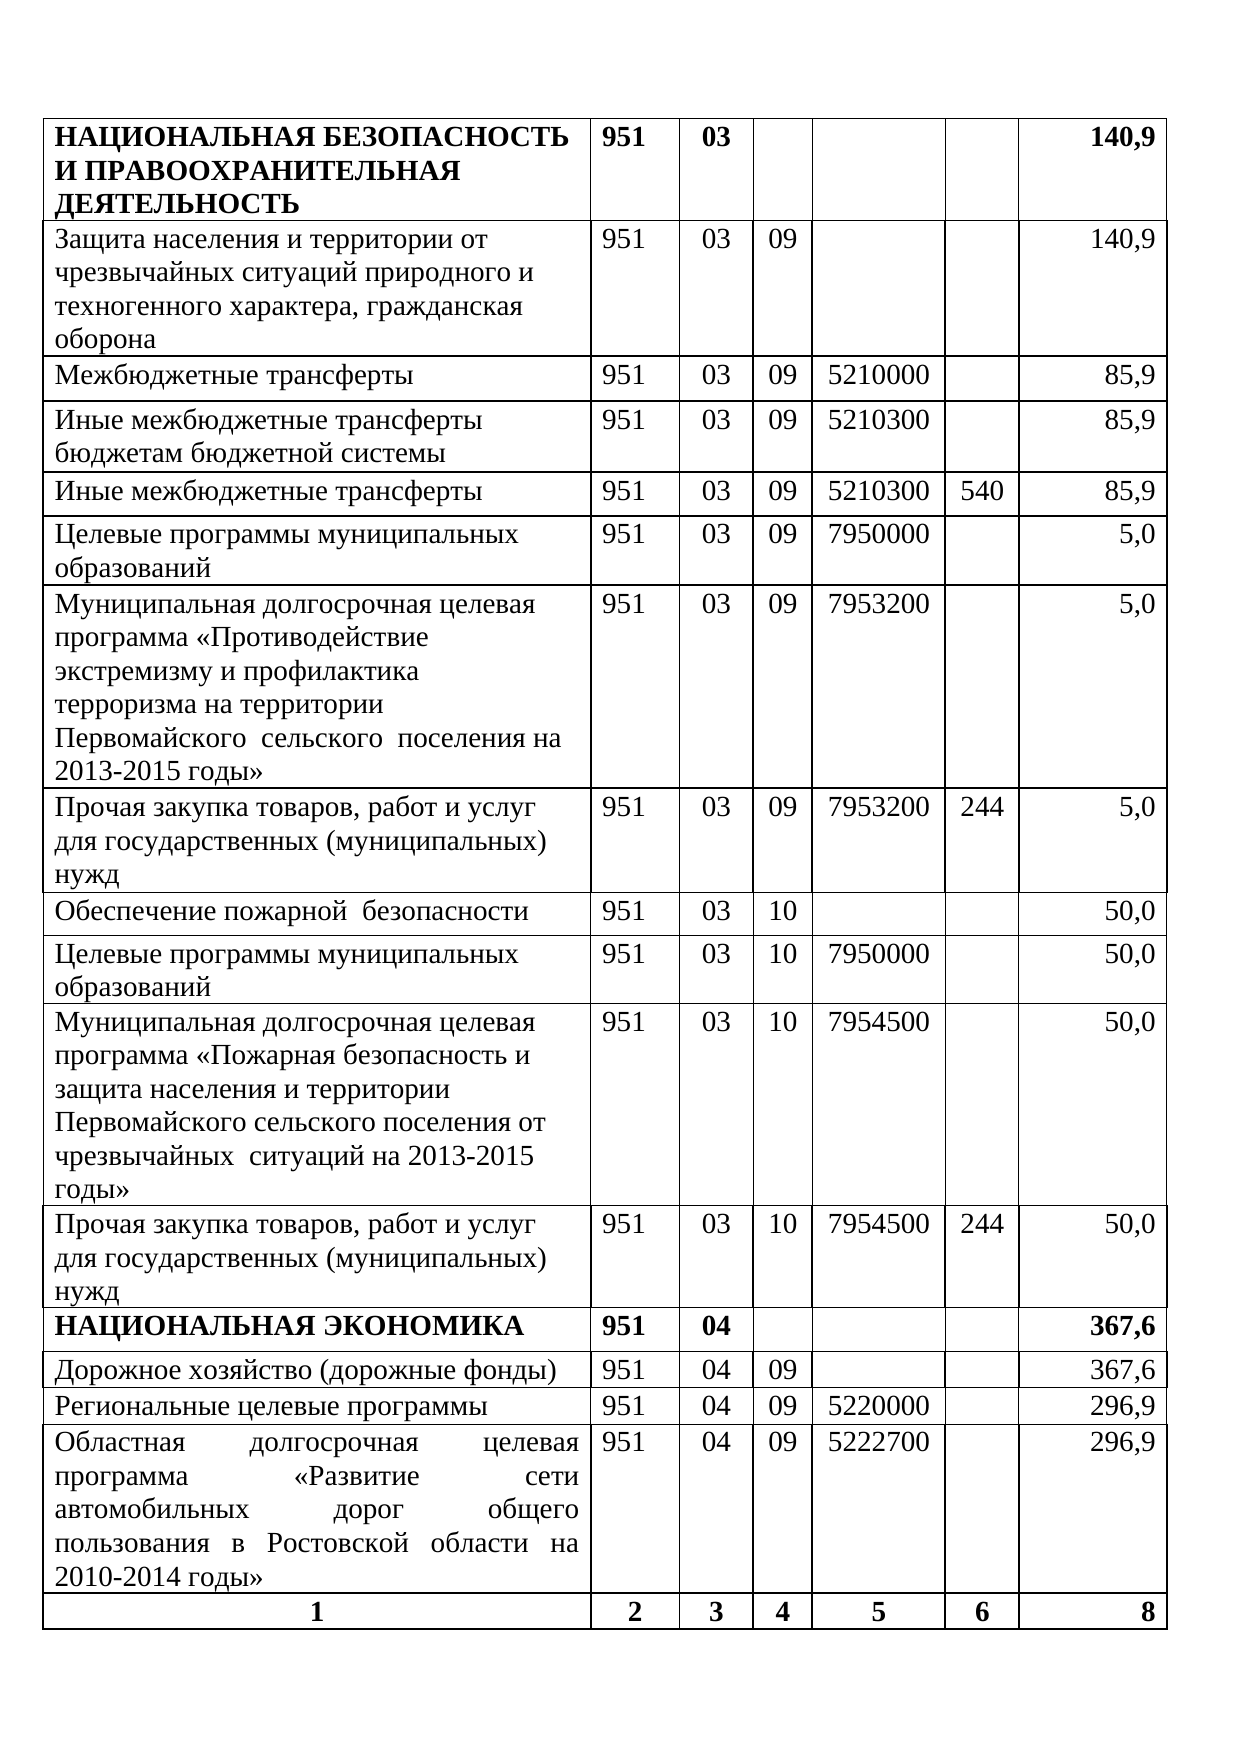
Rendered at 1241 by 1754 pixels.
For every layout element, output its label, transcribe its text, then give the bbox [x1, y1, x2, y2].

table_cell 10 [754, 936, 812, 1003]
table_cell [946, 1425, 1018, 1592]
table_cell 04 [680, 1388, 753, 1423]
table_cell 296,9 [1019, 1388, 1166, 1423]
table_cell 03 [680, 789, 752, 892]
table_cell Обеспечение пожарной безопасности [44, 893, 590, 935]
table_cell 6 [946, 1594, 1018, 1628]
table_cell 367,6 [1020, 1352, 1166, 1387]
table_cell 09 [754, 1352, 811, 1387]
table_cell 5210300 [813, 402, 944, 471]
table_cell 244 [946, 1206, 1018, 1307]
table_cell 03 [680, 473, 752, 514]
table_cell 7953200 [813, 789, 944, 892]
table_cell 04 [680, 1352, 752, 1387]
table_cell [946, 357, 1018, 400]
table_cell 09 [754, 586, 811, 787]
table_cell 04 [680, 1308, 753, 1351]
table_cell 7953200 [813, 586, 944, 787]
table_cell 244 [946, 789, 1018, 892]
table_cell 5222700 [813, 1425, 944, 1592]
table_cell 03 [680, 1206, 752, 1307]
table_cell 09 [754, 1388, 812, 1423]
table_cell [813, 119, 945, 220]
table_cell 951 [591, 1004, 679, 1205]
table_cell 09 [754, 789, 811, 892]
table_cell 03 [680, 402, 752, 471]
table_cell 03 [680, 119, 753, 220]
table_cell [813, 1308, 945, 1351]
table_cell 540 [946, 473, 1018, 514]
table_cell 5220000 [813, 1388, 945, 1423]
table_cell Областная долгосрочная целевая программа «Развитие сети автомобильных дорог общего пользования в Ростовской области на 2010-2014 годы» [44, 1425, 590, 1592]
table_cell 951 [592, 473, 679, 514]
table_cell 140,9 [1019, 119, 1166, 220]
table_cell 5210000 [813, 357, 944, 400]
table_cell 85,9 [1020, 402, 1166, 471]
table_cell Муниципальная долгосрочная целевая программа «Пожарная безопасность и защита населения и территории Первомайского сельского поселения от чрезвычайных ситуаций на 2013-2015 годы» [44, 1004, 590, 1205]
table_cell 5210300 [813, 473, 944, 514]
table_cell 03 [680, 517, 752, 584]
table_cell 951 [592, 357, 679, 400]
table_cell 7954500 [813, 1004, 945, 1205]
table_cell [946, 1352, 1018, 1387]
table_cell 09 [754, 1425, 811, 1592]
table_cell 85,9 [1020, 357, 1166, 400]
table_cell 50,0 [1019, 936, 1166, 1003]
table_cell 951 [592, 789, 679, 892]
table_cell 951 [592, 517, 679, 584]
table_cell 03 [680, 221, 752, 355]
table_cell 7950000 [813, 517, 944, 584]
table_cell Межбюджетные трансферты [44, 357, 590, 400]
table_cell 8 [1020, 1594, 1166, 1628]
table_cell 951 [592, 402, 679, 471]
table_cell 296,9 [1020, 1425, 1166, 1592]
table_cell 03 [680, 893, 753, 935]
table_cell 09 [754, 221, 811, 355]
table_cell 10 [754, 893, 812, 935]
table_cell 03 [680, 1004, 753, 1205]
table_cell Защита населения и территории от чрезвычайных ситуаций природного и техногенного характера, гражданская оборона [44, 221, 590, 355]
table_cell 10 [754, 1206, 811, 1307]
table_cell 367,6 [1019, 1308, 1166, 1351]
table_cell 5,0 [1020, 789, 1166, 892]
table_cell 50,0 [1019, 1004, 1166, 1205]
table_cell 3 [680, 1594, 752, 1628]
table_cell [946, 1308, 1018, 1351]
table_cell 7954500 [813, 1206, 944, 1307]
table_cell 03 [680, 357, 752, 400]
table_cell НАЦИОНАЛЬНАЯ ЭКОНОМИКА [44, 1308, 590, 1351]
table_cell [813, 893, 945, 935]
table_cell Иные межбюджетные трансферты бюджетам бюджетной системы [44, 402, 590, 471]
table_cell [946, 402, 1018, 471]
table_cell 951 [591, 936, 679, 1003]
table_cell 951 [591, 893, 679, 935]
table_cell [946, 893, 1018, 935]
table_cell [946, 1004, 1018, 1205]
table_cell 951 [591, 1388, 679, 1423]
table_cell [813, 1352, 944, 1387]
table_cell [946, 517, 1018, 584]
table_cell Целевые программы муниципальных образований [44, 936, 590, 1003]
table_cell 09 [754, 517, 811, 584]
table_cell Региональные целевые программы [44, 1388, 590, 1423]
table_cell 5 [813, 1594, 944, 1628]
table_cell 85,9 [1020, 473, 1166, 514]
table_cell 50,0 [1019, 893, 1166, 935]
table_cell 5,0 [1020, 517, 1166, 584]
table_cell 951 [591, 119, 679, 220]
table_cell [754, 1308, 812, 1351]
table_cell 10 [754, 1004, 812, 1205]
table_cell 140,9 [1020, 221, 1166, 355]
table_cell Муниципальная долгосрочная целевая программа «Противодействие экстремизму и профилактика терроризма на территории Первомайского сельского поселения на 2013-2015 годы» [44, 586, 590, 787]
table_cell 951 [592, 1425, 679, 1592]
table_cell Дорожное хозяйство (дорожные фонды) [44, 1352, 590, 1387]
table_cell 5,0 [1020, 586, 1166, 787]
table_cell [946, 936, 1018, 1003]
table_cell [946, 1388, 1018, 1423]
table_cell 7950000 [813, 936, 945, 1003]
table_cell НАЦИОНАЛЬНАЯ БЕЗОПАСНОСТЬ И ПРАВООХРАНИТЕЛЬНАЯ ДЕЯТЕЛЬНОСТЬ [44, 119, 590, 220]
table_cell 951 [592, 221, 679, 355]
table_cell 951 [592, 1352, 679, 1387]
table_cell [946, 586, 1018, 787]
table_cell Прочая закупка товаров, работ и услуг для государственных (муниципальных) нужд [44, 789, 590, 892]
table_cell 951 [591, 1308, 679, 1351]
table_cell 951 [592, 586, 679, 787]
table_cell Иные межбюджетные трансферты [44, 473, 590, 514]
table_cell 50,0 [1020, 1206, 1166, 1307]
table_cell 03 [680, 586, 752, 787]
table_cell [754, 119, 812, 220]
table_cell 09 [754, 357, 811, 400]
table_cell [946, 221, 1018, 355]
table_cell 1 [44, 1594, 590, 1628]
table_cell Прочая закупка товаров, работ и услуг для государственных (муниципальных) нужд [44, 1206, 590, 1307]
table_cell 04 [680, 1425, 752, 1592]
table_cell [813, 221, 944, 355]
table_cell 09 [754, 473, 811, 514]
table_cell Целевые программы муниципальных образований [44, 517, 590, 584]
table_cell [946, 119, 1018, 220]
table_cell 03 [680, 936, 753, 1003]
table_cell 09 [754, 402, 811, 471]
table_cell 4 [754, 1594, 811, 1628]
table_cell 2 [592, 1594, 679, 1628]
table_cell 951 [592, 1206, 679, 1307]
